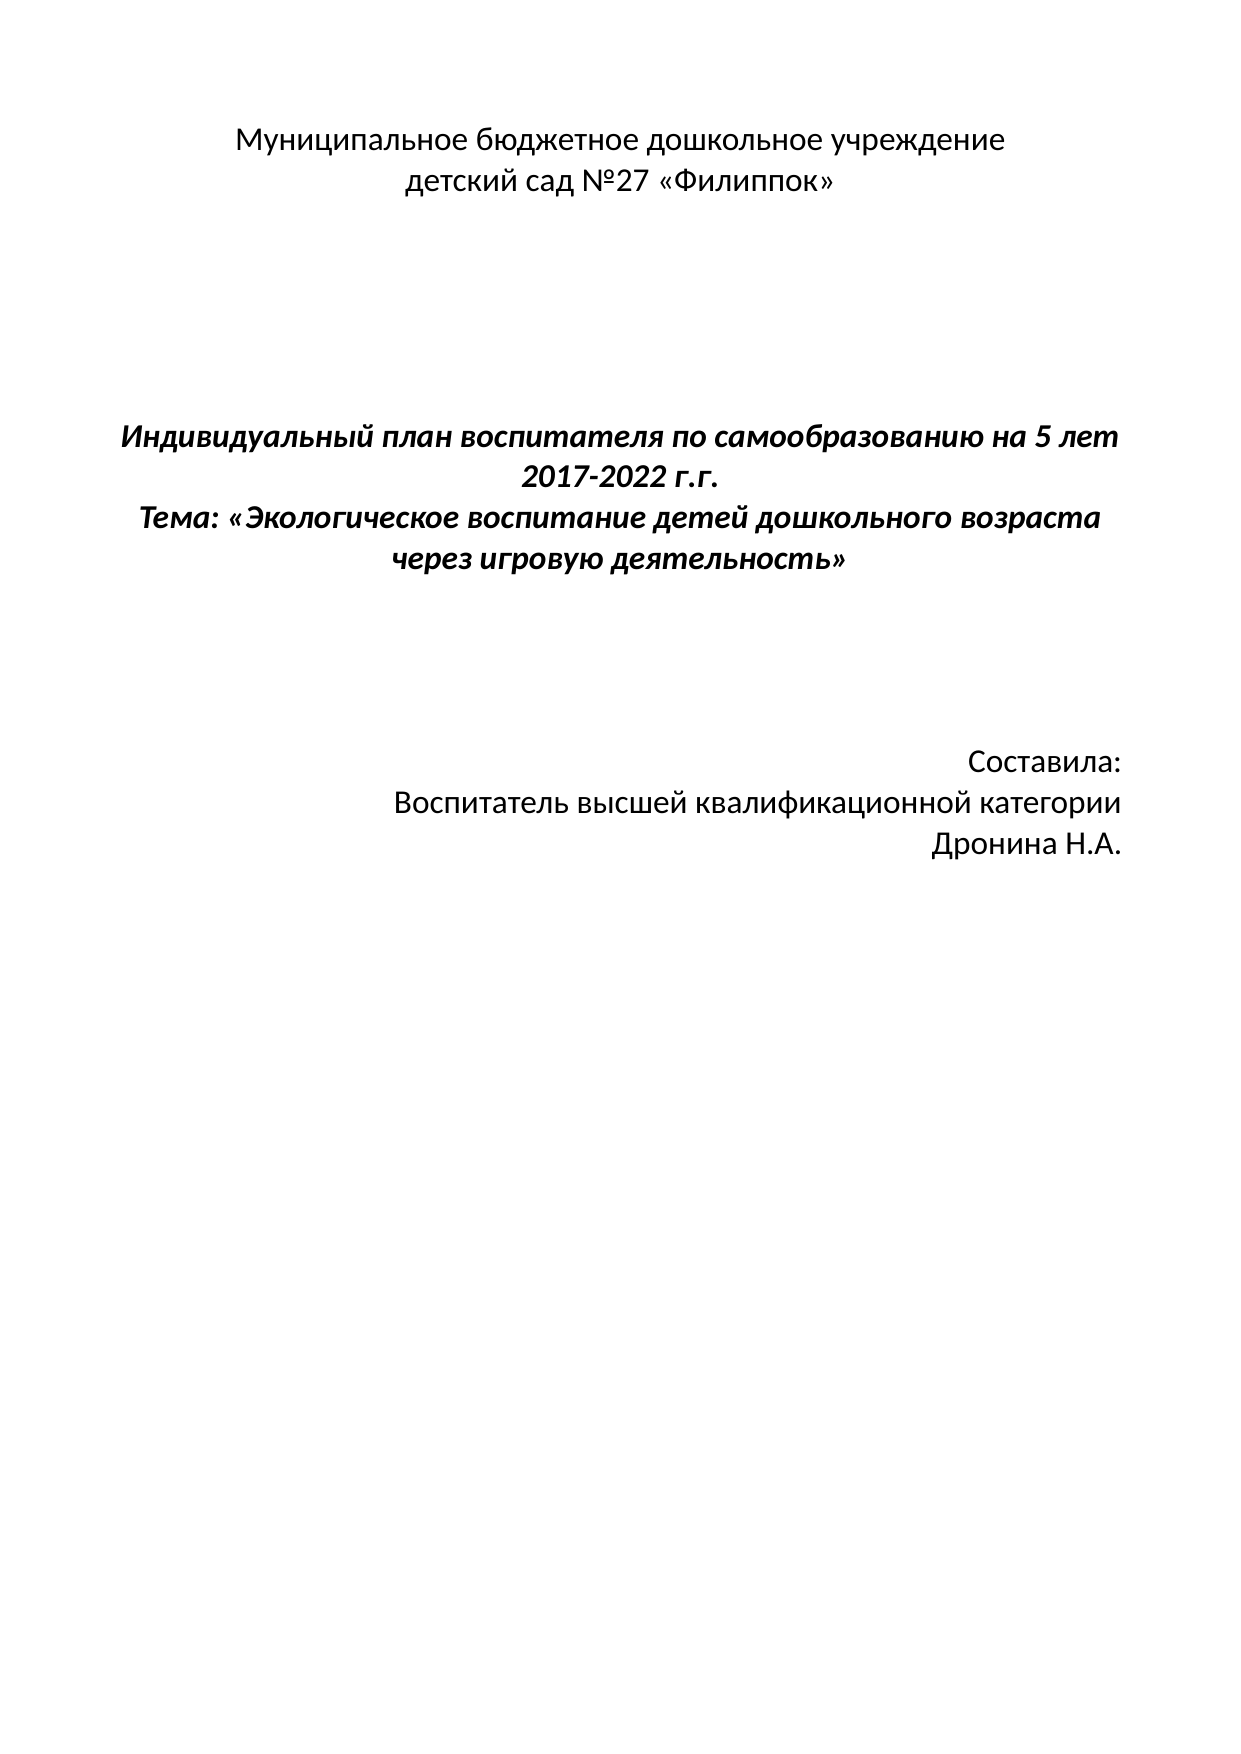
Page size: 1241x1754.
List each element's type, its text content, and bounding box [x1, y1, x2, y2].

text Дронина Н.А. [118, 822, 1122, 863]
text Составила: [118, 740, 1122, 781]
text Тема: «Экологическое воспитание детей дошкольного возраста через игровую деятельность» [118, 496, 1122, 577]
text Индивидуальный план воспитателя по самообразованию на 5 лет [118, 414, 1122, 455]
text детский сад №27 «Филиппок» [118, 159, 1122, 199]
text 2017-2022 г.г. [118, 455, 1122, 496]
text Муниципальное бюджетное дошкольное учреждение [118, 118, 1122, 159]
text Воспитатель высшей квалификационной категории [118, 781, 1122, 822]
